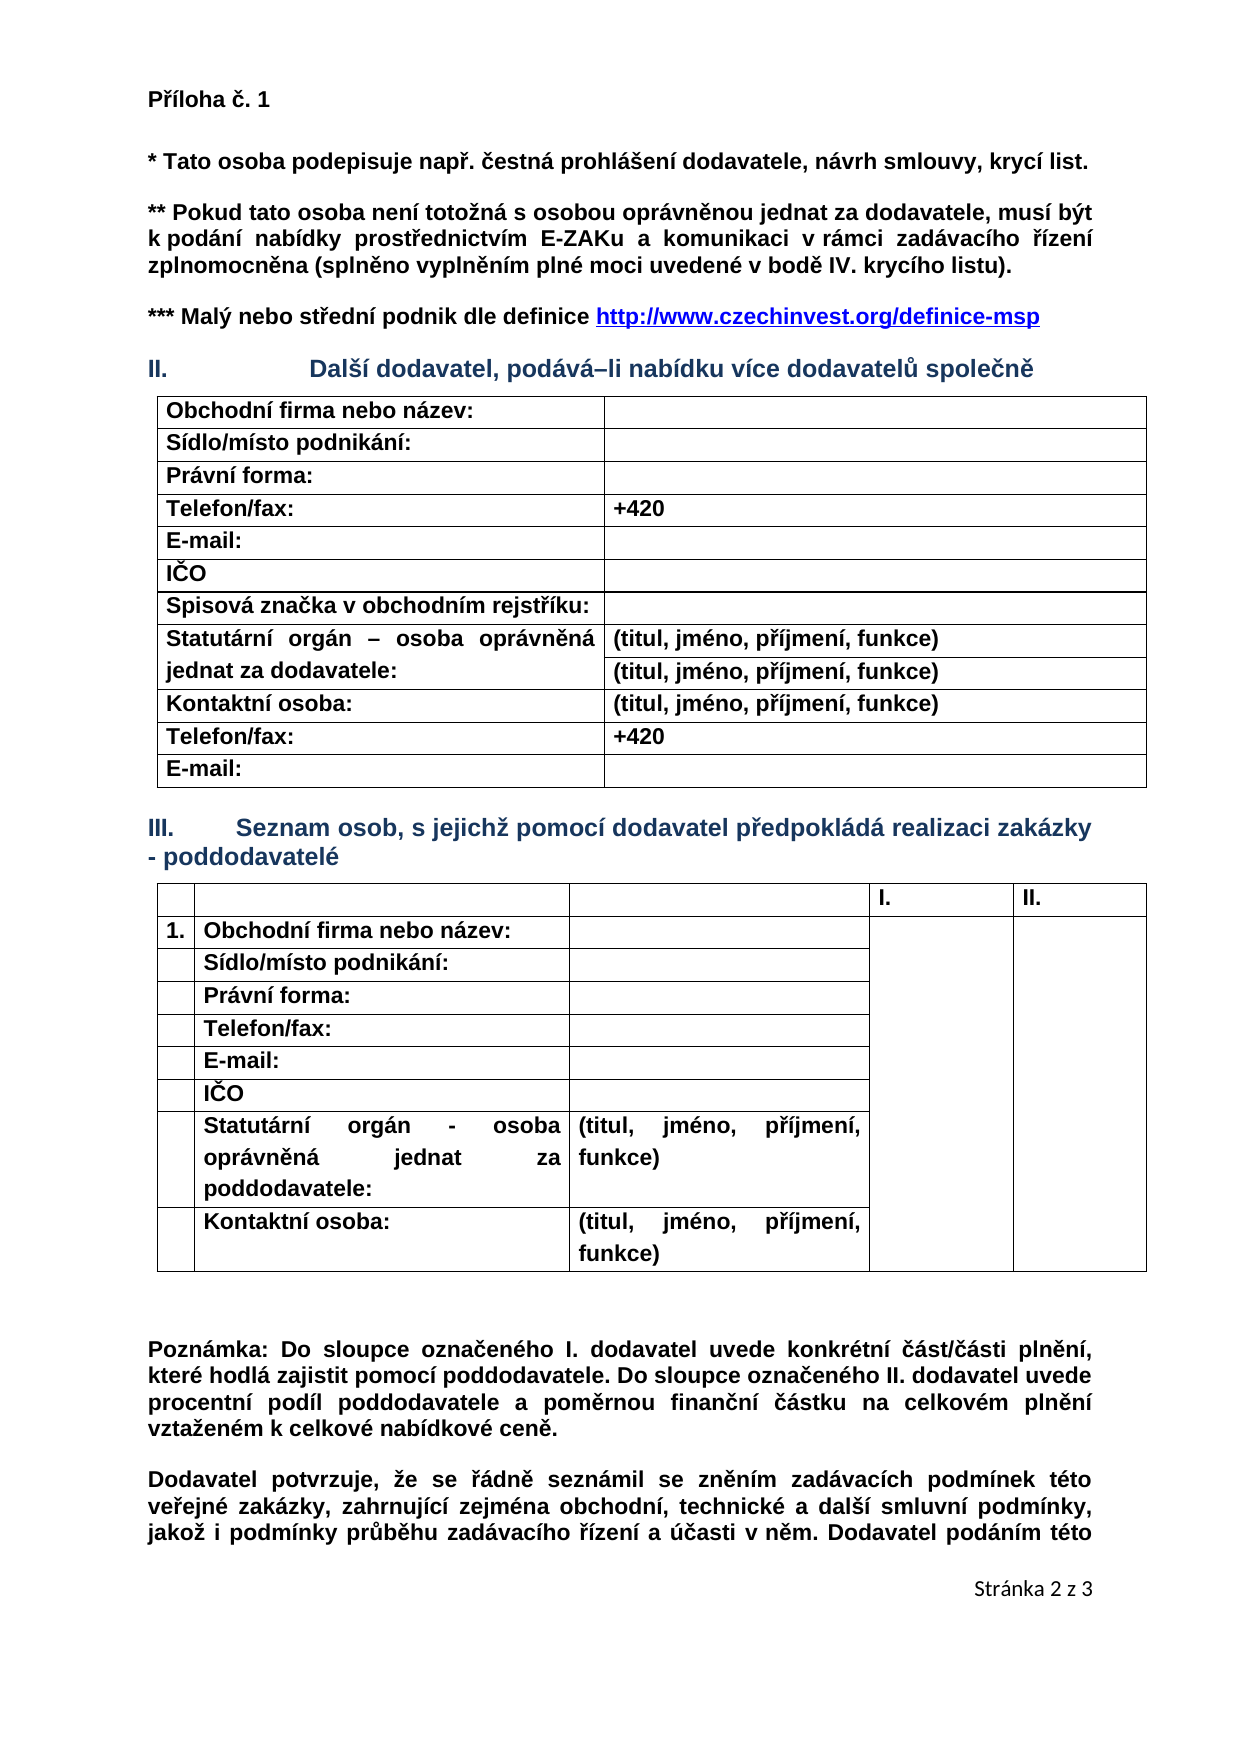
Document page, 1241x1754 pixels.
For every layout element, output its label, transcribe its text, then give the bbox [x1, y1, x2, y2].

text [148, 1466, 1093, 1546]
table_cell Statutární orgán - osoba oprávněná jednat za poddodavatele: [195, 1112, 569, 1207]
table_cell (titul, jméno, příjmení, funkce) [570, 1112, 869, 1207]
table_cell Telefon/fax: [158, 495, 604, 526]
table_cell (titul, jméno, příjmení, funkce) [605, 658, 1146, 689]
table_cell [570, 917, 869, 948]
table_cell E-mail: [158, 527, 604, 559]
table_cell [158, 1208, 194, 1271]
table_cell [605, 593, 1146, 624]
table_header I. [870, 884, 1013, 916]
table_header [570, 884, 869, 916]
table_cell [158, 949, 194, 981]
text *** Malý nebo střední podnik dle definice http://www.czechinvest.org/definice-msp [148, 303, 1093, 329]
subtitle Seznam osob, s jejichž pomocí dodavatel předpokládá realizaci zakázky - poddodavatelé [148, 813, 1093, 871]
table_cell [1014, 917, 1146, 1271]
table_cell E-mail: [195, 1047, 569, 1079]
table_header [195, 884, 569, 916]
table_cell [570, 949, 869, 981]
table_cell [605, 462, 1146, 493]
table_cell IČO [158, 560, 604, 591]
table_cell [605, 560, 1146, 591]
table_cell [870, 917, 1013, 1271]
table_cell Sídlo/místo podnikání: [195, 949, 569, 981]
text ** Pokud tato osoba není totožná s osobou oprávněnou jednat za dodavatele, musí být k podání nabídky prostřednictvím E-ZAKu a komunikaci v rámci zadávacího řízení zplnomocněna (splněno vyplněním plné moci uvedené v bodě IV. krycího listu). [148, 199, 1093, 278]
table_cell [570, 1047, 869, 1079]
text Poznámka: Do sloupce označeného I. dodavatel uvede konkrétní část/části plnění, které hodlá zajistit pomocí poddodavatele. Do sloupce označeného II. dodavatel uvede procentní podíl poddodavatele a poměrnou finanční částku na celkovém plnění vztaženém k celkové nabídkové ceně. [148, 1336, 1093, 1441]
table_cell (titul, jméno, příjmení, funkce) [605, 690, 1146, 722]
table_cell [605, 755, 1146, 787]
table_header II. [1014, 884, 1146, 916]
table_cell [158, 982, 194, 1013]
table_cell (titul, jméno, příjmení, funkce) [605, 625, 1146, 657]
text * Tato osoba podepisuje např. čestná prohlášení dodavatele, návrh smlouvy, krycí list. [148, 148, 1093, 174]
table_cell [158, 1112, 194, 1207]
table_cell Sídlo/místo podnikání: [158, 429, 604, 461]
table_cell [605, 429, 1146, 461]
table_cell IČO [195, 1080, 569, 1111]
table_header [158, 884, 194, 916]
table_cell [570, 1080, 869, 1111]
table_cell (titul, jméno, příjmení, funkce) [570, 1208, 869, 1271]
table_cell Statutární orgán – osoba oprávněná jednat za dodavatele: [158, 625, 604, 689]
table_cell [570, 982, 869, 1013]
table_header [605, 397, 1146, 428]
table_cell Právní forma: [158, 462, 604, 493]
table_cell [158, 1047, 194, 1079]
table_cell +420 [605, 495, 1146, 526]
table_cell +420 [605, 723, 1146, 754]
subtitle Další dodavatel, podává–li nabídku více dodavatelů společně [148, 354, 1093, 383]
table_cell 1. [158, 917, 194, 948]
table_cell Kontaktní osoba: [195, 1208, 569, 1271]
table_header Obchodní firma nebo název: [158, 397, 604, 428]
table_cell E-mail: [158, 755, 604, 787]
table_cell [158, 1015, 194, 1046]
table_cell Právní forma: [195, 982, 569, 1013]
table_cell [605, 527, 1146, 559]
table_cell [158, 1080, 194, 1111]
table_cell Telefon/fax: [195, 1015, 569, 1046]
table_cell Obchodní firma nebo název: [195, 917, 569, 948]
table_cell [570, 1015, 869, 1046]
table_cell Telefon/fax: [158, 723, 604, 754]
table_cell Kontaktní osoba: [158, 690, 604, 722]
table_cell Spisová značka v obchodním rejstříku: [158, 593, 604, 624]
